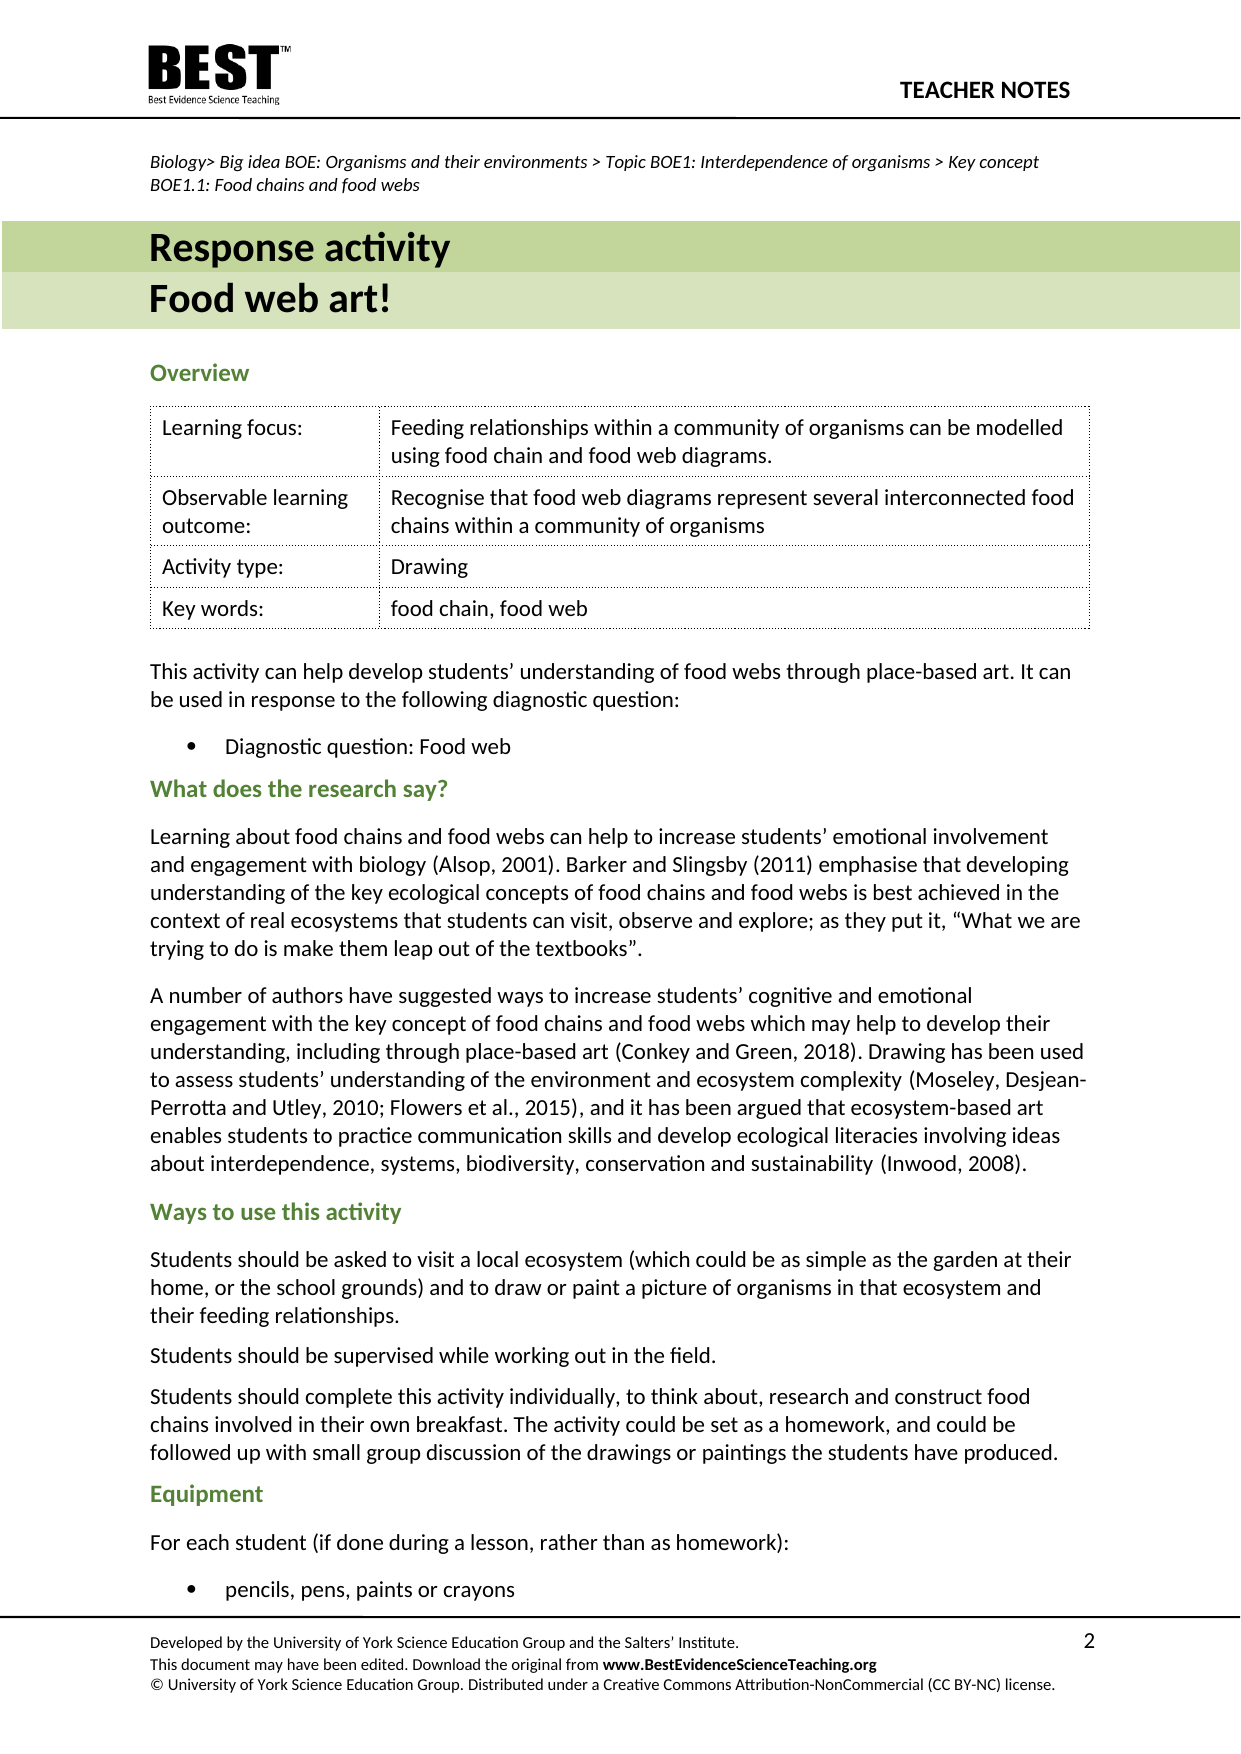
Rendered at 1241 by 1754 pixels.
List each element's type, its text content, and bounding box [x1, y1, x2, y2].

table_cell Key words: [151, 587, 379, 628]
text Students should complete this activity individually, to think about, research and construct food chains involved in their own breakfast. The activity could be set as a homework, and could be followed up with small group discussion of the drawings or paintings the students have produced. [150, 1382, 1090, 1466]
text Students should be asked to visit a local ecosystem (which could be as simple as the garden at their home, or the school grounds) and to draw or paint a picture of organisms in that ecosystem and their feeding relationships. [150, 1245, 1090, 1329]
table_header Feeding relationships within a community of organisms can be modelled using food chain and food web diagrams. [379, 406, 1090, 476]
list pencils, pens, paints or crayons [187, 1575, 1090, 1603]
table_cell Food web art! [2, 272, 1240, 329]
text Ways to use this activity [150, 1196, 1090, 1226]
table_cell food chain, food web [379, 587, 1090, 628]
table_cell Recognise that food web diagrams represent several interconnected food chains within a community of organisms [379, 476, 1090, 545]
table_header Learning focus: [151, 406, 379, 476]
list Diagnostic question: Food web [187, 732, 1090, 760]
picture [148, 44, 291, 105]
text This activity can help develop students’ understanding of food webs through place-based art. It can be used in response to the following diagnostic question: [150, 657, 1090, 713]
table_cell Drawing [379, 545, 1090, 587]
table_cell Observable learning outcome: [151, 476, 379, 545]
table_header Response activity [2, 221, 1240, 272]
text What does the research say? [150, 773, 1090, 803]
text Overview [150, 357, 1090, 387]
text Learning about food chains and food webs can help to increase students’ emotional involvement and engagement with biology (Alsop, 2001). Barker and Slingsby (2011) emphasise that developing understanding of the key ecological concepts of food chains and food webs is best achieved in the context of real ecosystems that students can visit, observe and explore; as they put it, “What we are trying to do is make them leap out of the textbooks”. [150, 822, 1090, 962]
text Students should be supervised while working out in the field. [150, 1342, 1090, 1369]
text Equipment [150, 1479, 1090, 1509]
text A number of authors have suggested ways to increase students’ cognitive and emotional engagement with the key concept of food chains and food webs which may help to develop their understanding, including through place-based art (Conkey and Green, 2018). Drawing has been used to assess students’ understanding of the environment and ecosystem complexity (Moseley, Desjean-Perrotta and Utley, 2010; Flowers et al., 2015), and it has been argued that ecosystem-based art enables students to practice communication skills and develop ecological literacies involving ideas about interdependence, systems, biodiversity, conservation and sustainability (Inwood, 2008). [150, 981, 1090, 1177]
text For each student (if done during a lesson, rather than as homework): [150, 1528, 1090, 1556]
text Biology> Big idea BOE: Organisms and their environments > Topic BOE1: Interdependence of organisms > Key concept BOE1.1: Food chains and food webs [150, 150, 1090, 196]
table_cell Activity type: [151, 545, 379, 587]
